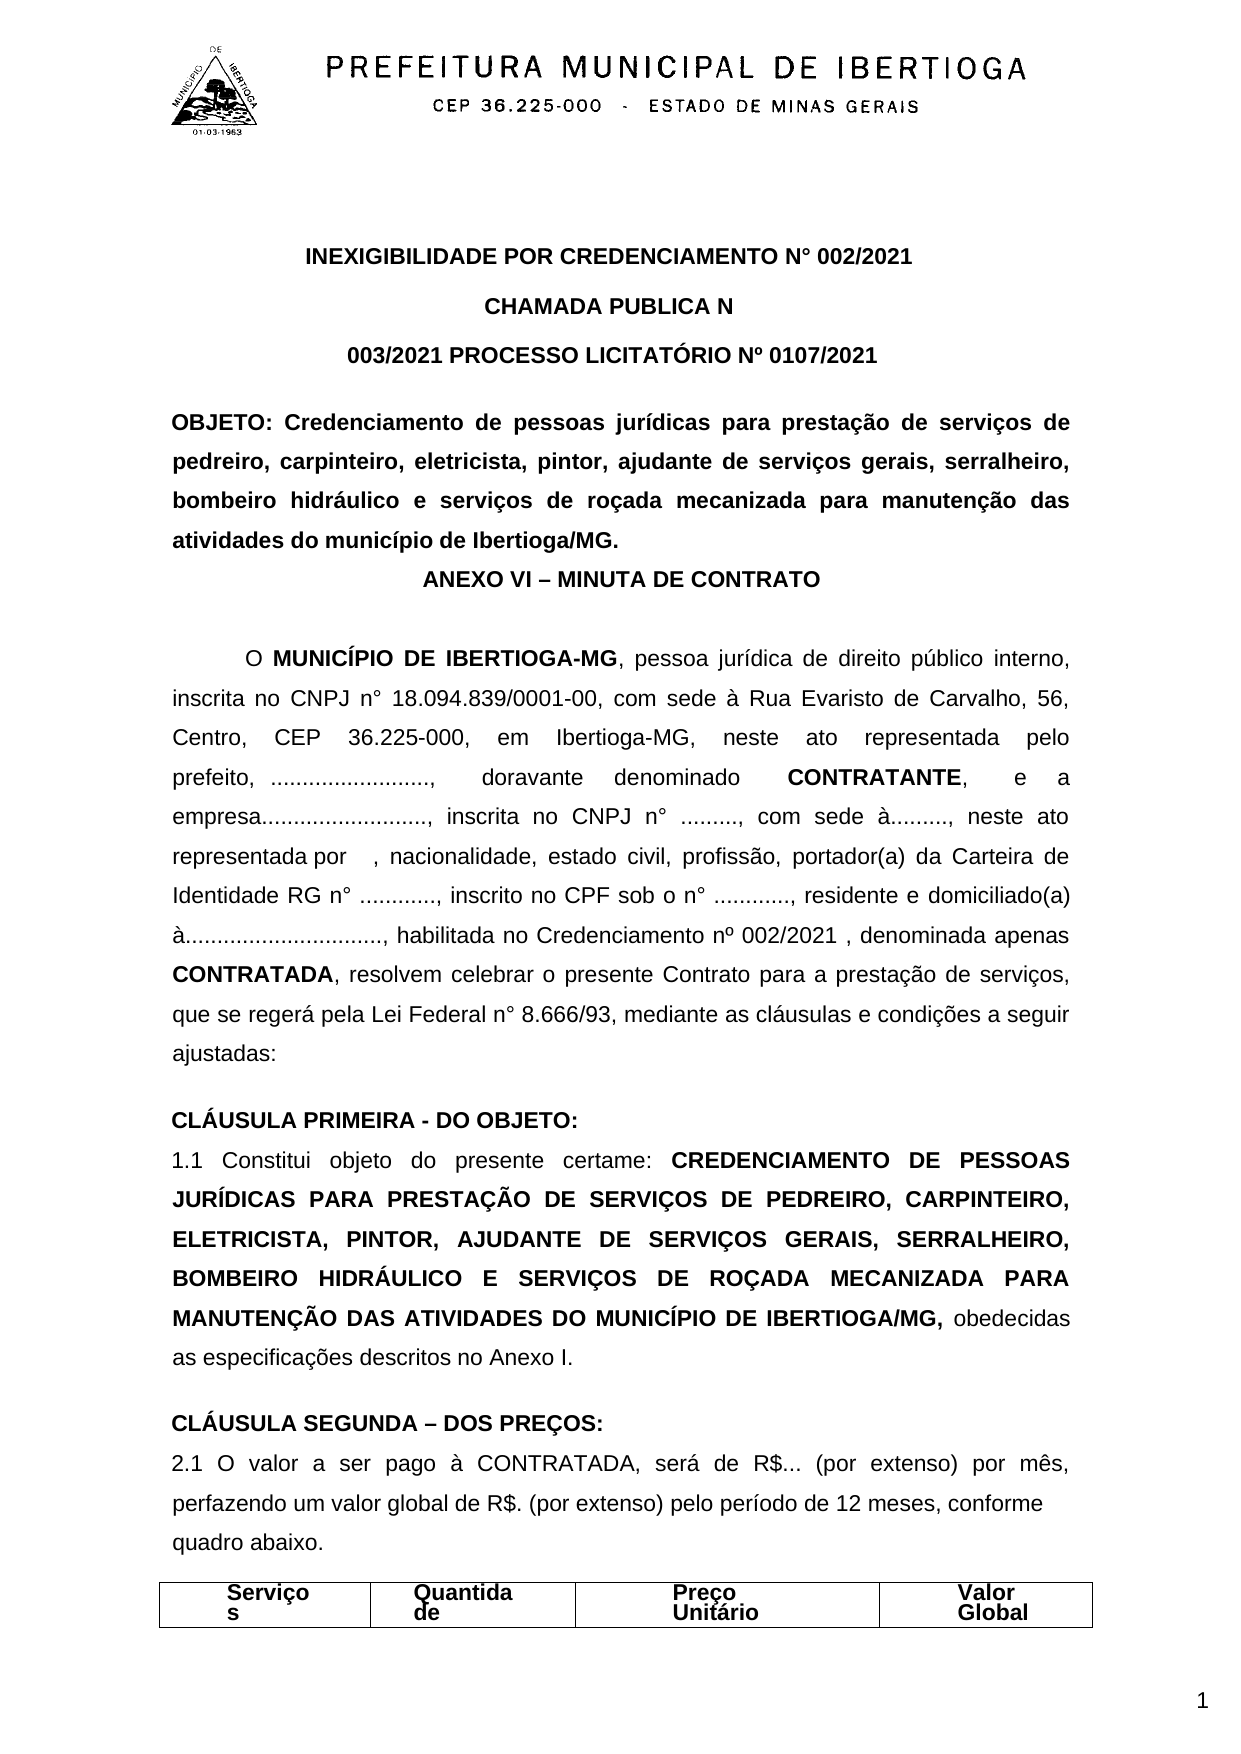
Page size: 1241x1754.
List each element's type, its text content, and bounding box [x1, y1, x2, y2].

text 1.1 Constitui objeto do presente certame: CREDENCIAMENTO DE PESSOAS JURÍDICAS PARA PRESTAÇÃO DE SERVIÇOS DE PEDREIRO, CARPINTEIRO, ELETRICISTA, PINTOR, AJUDANTE DE SERVIÇOS GERAIS, SERRALHEIRO, BOMBEIRO HIDRÁULICO E SERVIÇOS DE ROÇADA MECANIZADA PARA MANUTENÇÃO DAS ATIVIDADES DO MUNICÍPIO DE IBERTIOGA/MG, obedecidas as especificações descritos no Anexo I. [171, 1147, 1070, 1371]
text OBJETO: Credenciamento de pessoas jurídicas para prestação de serviços de pedreiro, carpinteiro, eletricista, pintor, ajudante de serviços gerais, serralheiro, bombeiro hidráulico e serviços de roçada mecanizada para manutenção das atividades do município de Ibertioga/MG. [171, 408, 1070, 553]
table_header Valor Global [880, 1583, 1092, 1627]
subtitle CLÁUSULA PRIMEIRA - DO OBJETO: [171, 1107, 1070, 1133]
text O MUNICÍPIO DE IBERTIOGA-MG, pessoa jurídica de direito público interno, inscrita no CNPJ n° 18.094.839/0001-00, com sede à Rua Evaristo de Carvalho, 56, Centro, CEP 36.225-000, em Ibertioga-MG, neste ato representada pelo prefeito, ........................., doravante denominado CONTRATANTE, e a empresa.........................., inscrita no CNPJ n° ........., com sede à........., neste ato representada por , nacionalidade, estado civil, profissão, portador(a) da Carteira de Identidade RG n° ............, inscrito no CPF sob o n° ............, residente e domiciliado(a) à..............................., habilitada no Credenciamento nº 002/2021 , denominada apenas CONTRATADA, resolvem celebrar o presente Contrato para a prestação de serviços, que se regerá pela Lei Federal n° 8.666/93, mediante as cláusulas e condições a seguir ajustadas: [172, 645, 1070, 1067]
subtitle CLÁUSULA SEGUNDA – DOS PREÇOS: [171, 1410, 1070, 1436]
subtitle CHAMADA PUBLICA N [147, 293, 1070, 319]
table_header Preço Unitário [576, 1583, 879, 1627]
subtitle 003/2021 PROCESSO LICITATÓRIO Nº 0107/2021 [147, 342, 1070, 368]
text ANEXO VI – MINUTA DE CONTRATO [422, 566, 1070, 593]
text 2.1 O valor a ser pago à CONTRATADA, será de R$... (por extenso) por mês, perfazendo um valor global de R$. (por extenso) pelo período de 12 meses, conforme [171, 1450, 1070, 1516]
table_header Quantidade [371, 1583, 575, 1627]
text quadro abaixo. [172, 1529, 1070, 1556]
subtitle INEXIGIBILIDADE POR CREDENCIAMENTO N° 002/2021 [147, 243, 1070, 269]
table_header Serviços [160, 1583, 370, 1627]
